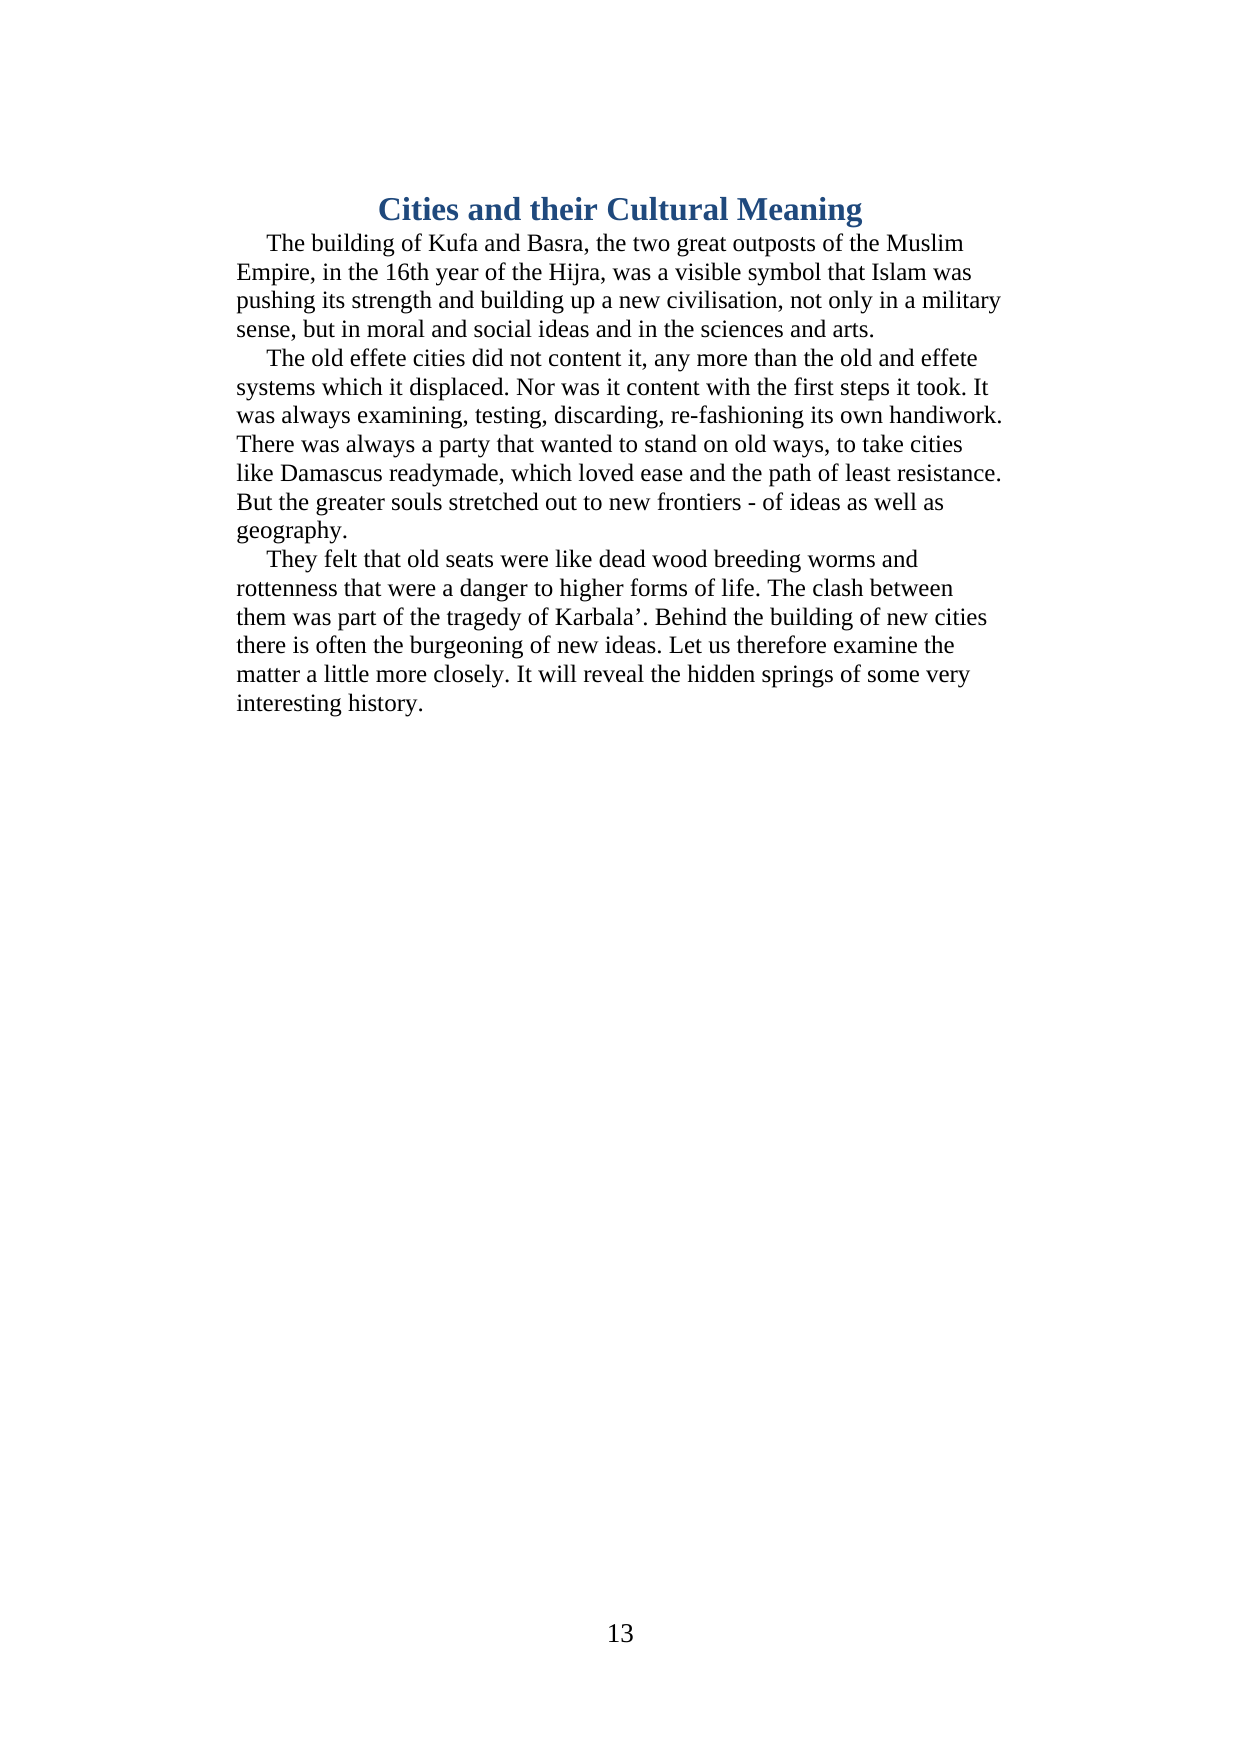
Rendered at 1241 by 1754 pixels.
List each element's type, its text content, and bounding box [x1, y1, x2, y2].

subtitle Cities and their Cultural Meaning [236, 190, 1004, 228]
text The old effete cities did not content it, any more than the old and effete systems which it displaced. Nor was it content with the first steps it took. It was always examining, testing, discarding, re-fashioning its own handiwork. There was always a party that wanted to stand on old ways, to take cities like Damascus readymade, which loved ease and the path of least resistance. But the greater souls stretched out to new frontiers - of ideas as well as geography. [236, 343, 1004, 544]
text The building of Kufa and Basra, the two great outposts of the Muslim Empire, in the 16th year of the Hijra, was a visible symbol that Islam was pushing its strength and building up a new civilisation, not only in a military sense, but in moral and social ideas and in the sciences and arts. [236, 228, 1004, 343]
text They felt that old seats were like dead wood breeding worms and rottenness that were a danger to higher forms of life. The clash between them was part of the tragedy of Karbala’. Behind the building of new cities there is often the burgeoning of new ideas. Let us therefore examine the matter a little more closely. It will reveal the hidden springs of some very interesting history. [236, 544, 1004, 717]
